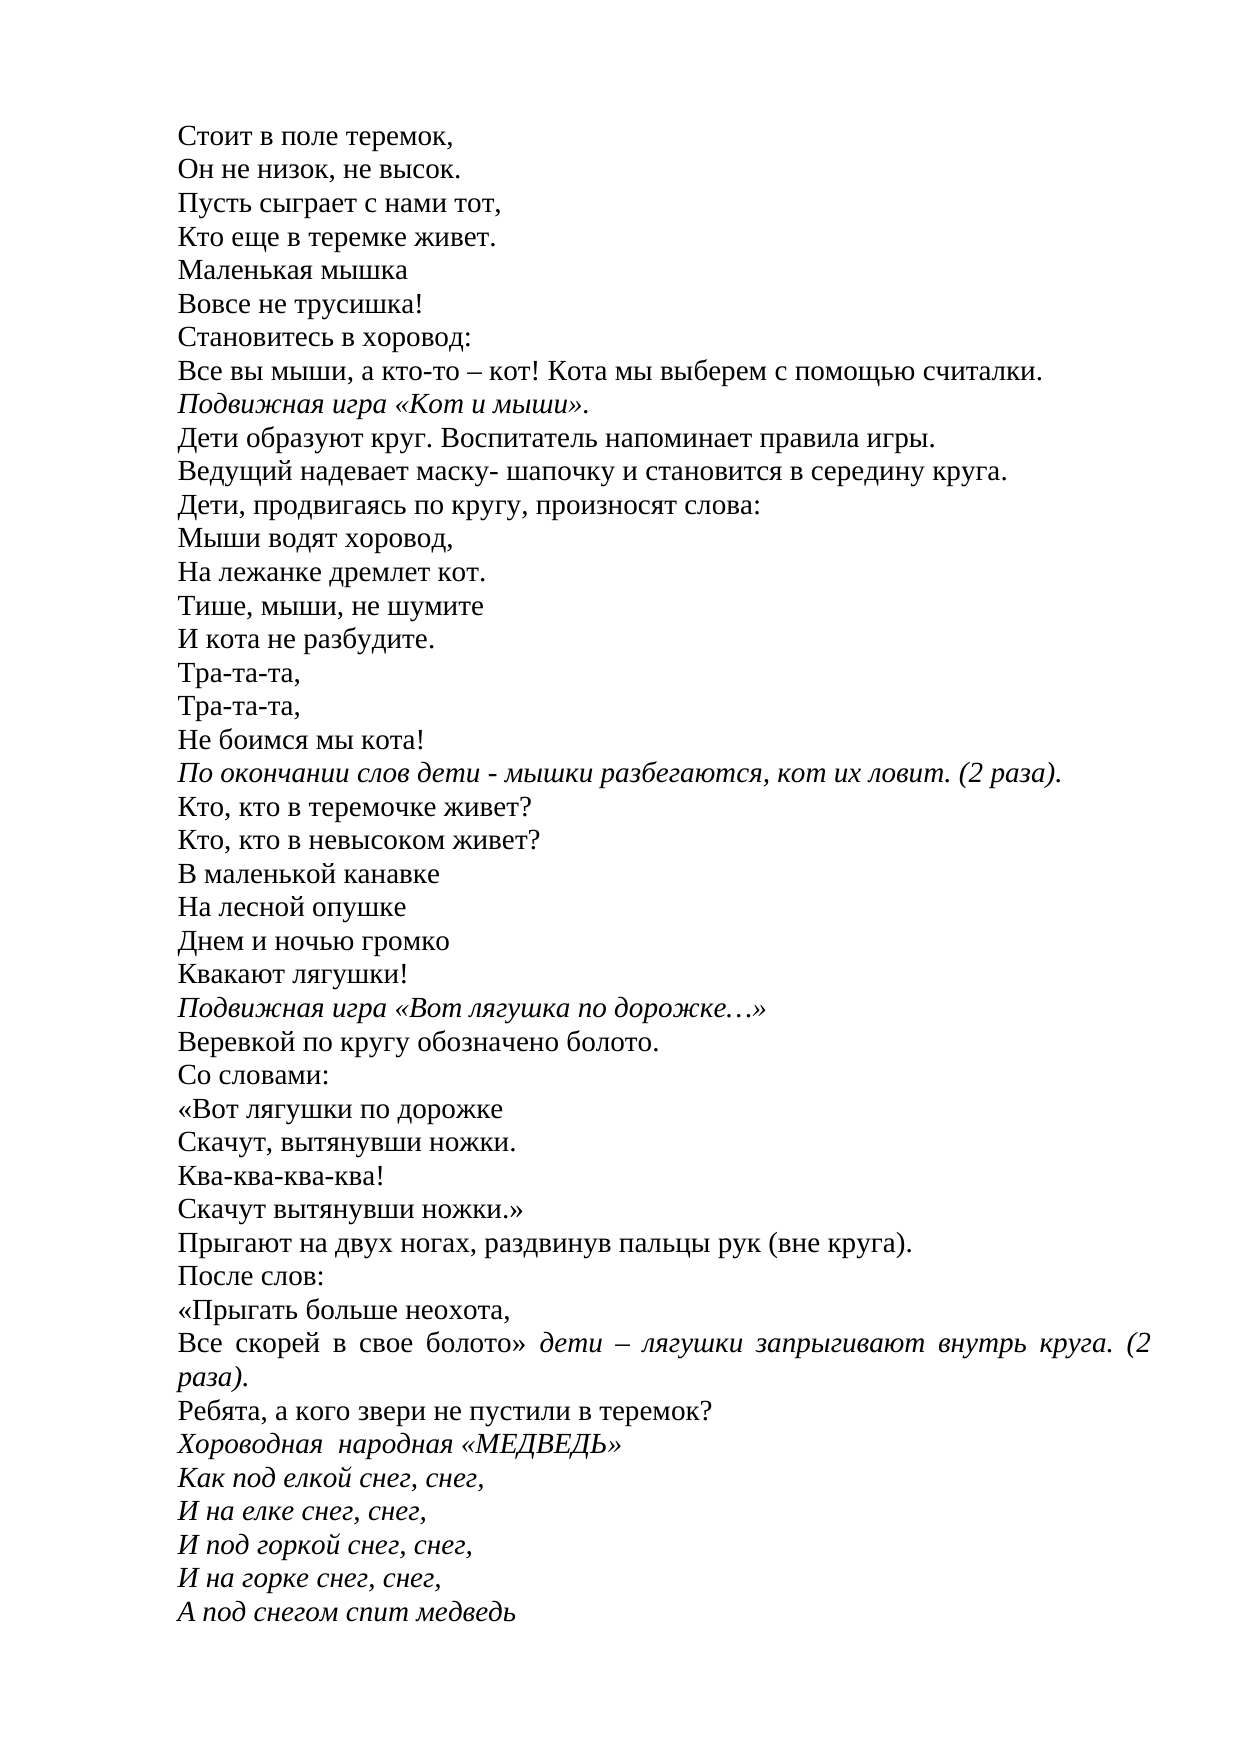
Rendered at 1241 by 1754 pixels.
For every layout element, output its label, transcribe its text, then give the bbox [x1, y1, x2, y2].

text Становитесь в хоровод: [177, 319, 1152, 353]
text На лежанке дремлет кот. [177, 554, 1152, 588]
text Дети, продвигаясь по кругу, произносят слова: [177, 487, 1152, 521]
text Кто, кто в теремочке живет? [177, 789, 1152, 822]
text Скачут, вытянувши ножки. [177, 1124, 1152, 1158]
text Он не низок, не высок. [177, 152, 1152, 185]
text И кота не разбудите. [177, 621, 1152, 655]
text И под горкой снег, снег, [177, 1527, 1152, 1560]
text После слов: [177, 1258, 1152, 1292]
text В маленькой канавке [177, 856, 1152, 889]
text Все вы мыши, а кто-то – кот! Кота мы выберем с помощью считалки. [177, 353, 1152, 386]
text И на горке снег, снег, [177, 1560, 1152, 1594]
text Не боимся мы кота! [177, 722, 1152, 755]
text «Прыгать больше неохота, [177, 1292, 1152, 1326]
text Квакают лягушки! [177, 957, 1152, 990]
text «Вот лягушки по дорожке [177, 1091, 1152, 1124]
text А под снегом спит медведь [177, 1594, 1152, 1627]
text Ребята, а кого звери не пустили в теремок? [177, 1393, 1152, 1426]
text Ква-ква-ква-ква! [177, 1158, 1152, 1191]
text Тише, мыши, не шумите [177, 588, 1152, 621]
text Пусть сыграет с нами тот, [177, 185, 1152, 219]
text И на елке снег, снег, [177, 1493, 1152, 1527]
text Ведущий надевает маску- шапочку и становится в середину круга. [177, 453, 1152, 487]
text Тра-та-та, [177, 688, 1152, 722]
text Веревкой по кругу обозначено болото. [177, 1024, 1152, 1057]
text По окончании слов дети - мышки разбегаются, кот их ловит. (2 раза). [177, 755, 1152, 789]
text Хороводная народная «МЕДВЕДЬ» [177, 1426, 1152, 1460]
text Днем и ночью громко [177, 923, 1152, 957]
text Все скорей в свое болото» дети – лягушки запрыгивают внутрь круга. (2 раза). [177, 1326, 1152, 1393]
text Мыши водят хоровод, [177, 521, 1152, 554]
text Вовсе не трусишка! [177, 286, 1152, 319]
text Подвижная игра «Кот и мыши». [177, 386, 1152, 420]
text Стоит в поле теремок, [177, 118, 1152, 152]
text Как под елкой снег, снег, [177, 1460, 1152, 1493]
text Подвижная игра «Вот лягушка по дорожке…» [177, 990, 1152, 1024]
text Маленькая мышка [177, 252, 1152, 286]
text Кто еще в теремке живет. [177, 219, 1152, 252]
text Тра-та-та, [177, 655, 1152, 688]
text Кто, кто в невысоком живет? [177, 822, 1152, 856]
text Дети образуют круг. Воспитатель напоминает правила игры. [177, 420, 1152, 453]
text Скачут вытянувши ножки.» [177, 1191, 1152, 1225]
text Со словами: [177, 1057, 1152, 1091]
text На лесной опушке [177, 889, 1152, 923]
text Прыгают на двух ногах, раздвинув пальцы рук (вне круга). [177, 1225, 1152, 1258]
